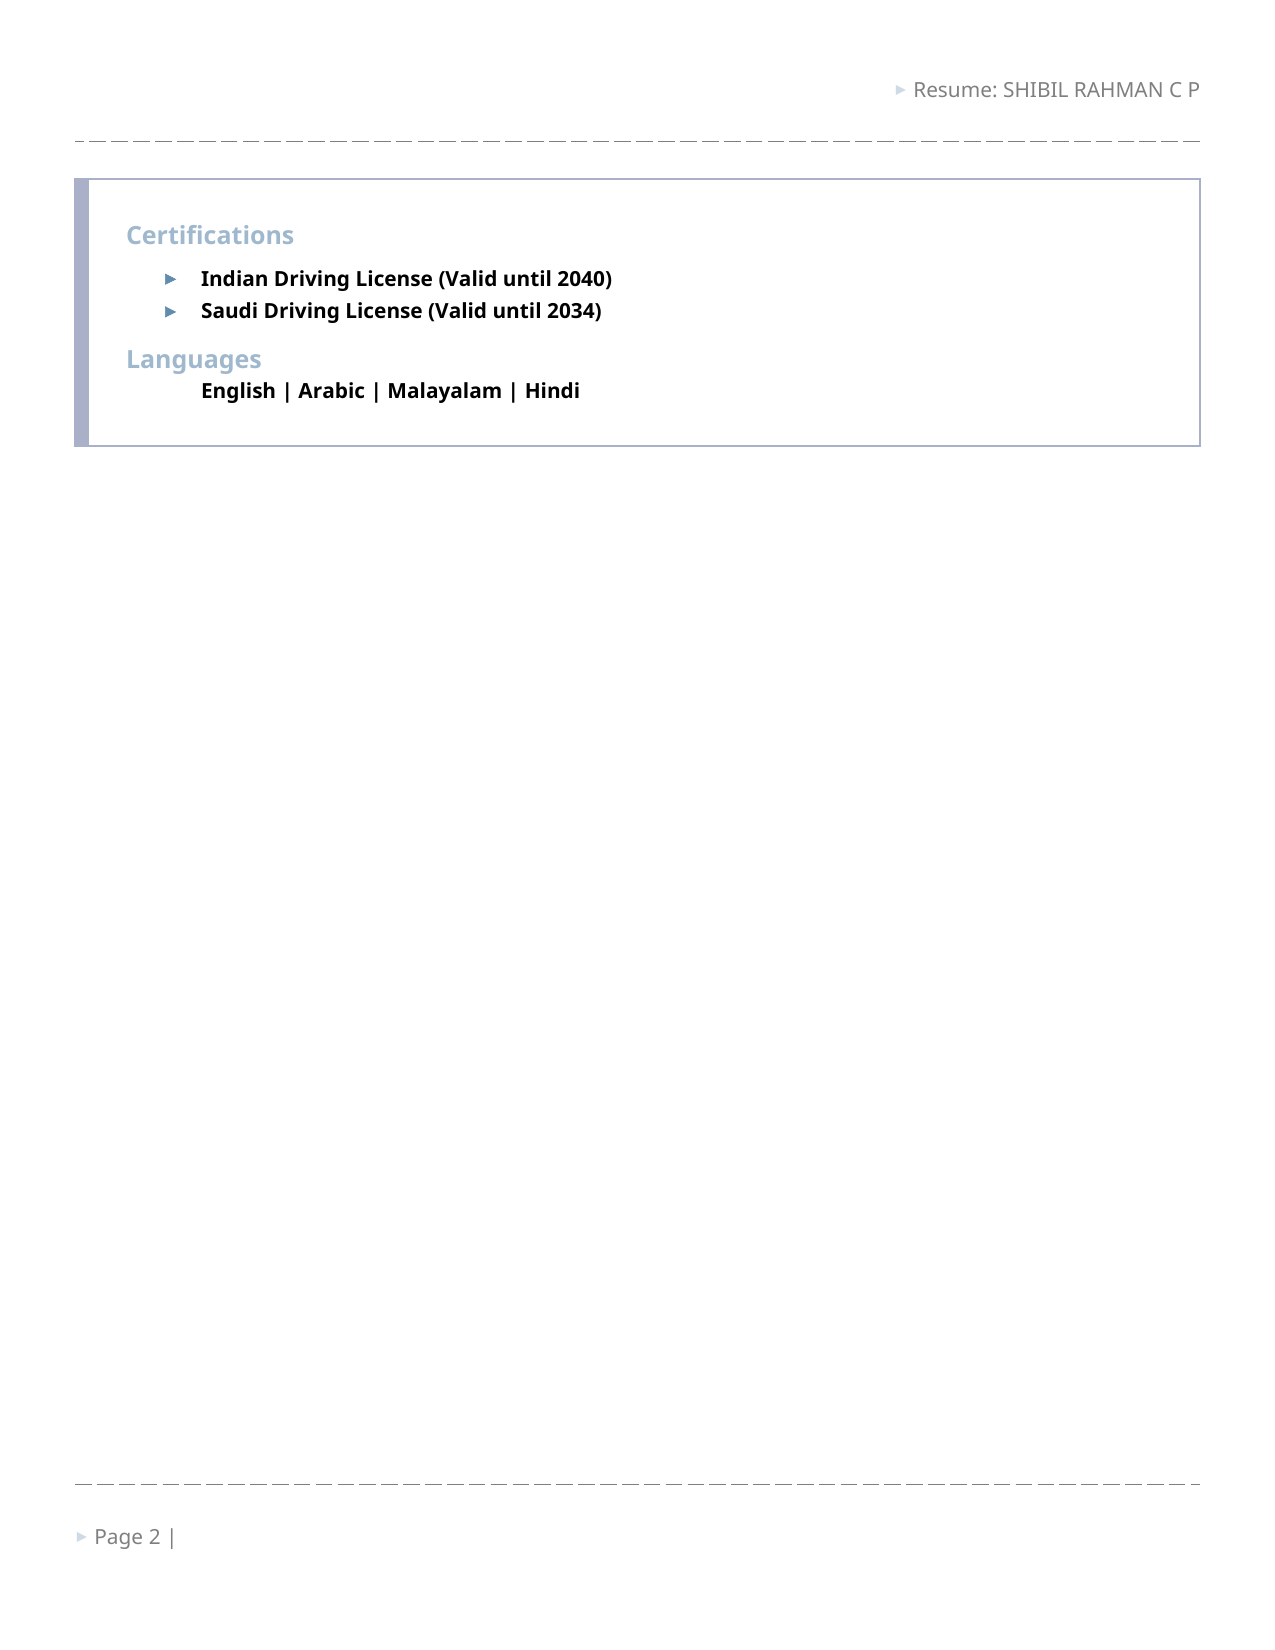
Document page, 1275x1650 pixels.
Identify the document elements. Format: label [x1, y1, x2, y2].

table_header [89, 180, 1199, 445]
table_header [76, 180, 88, 445]
